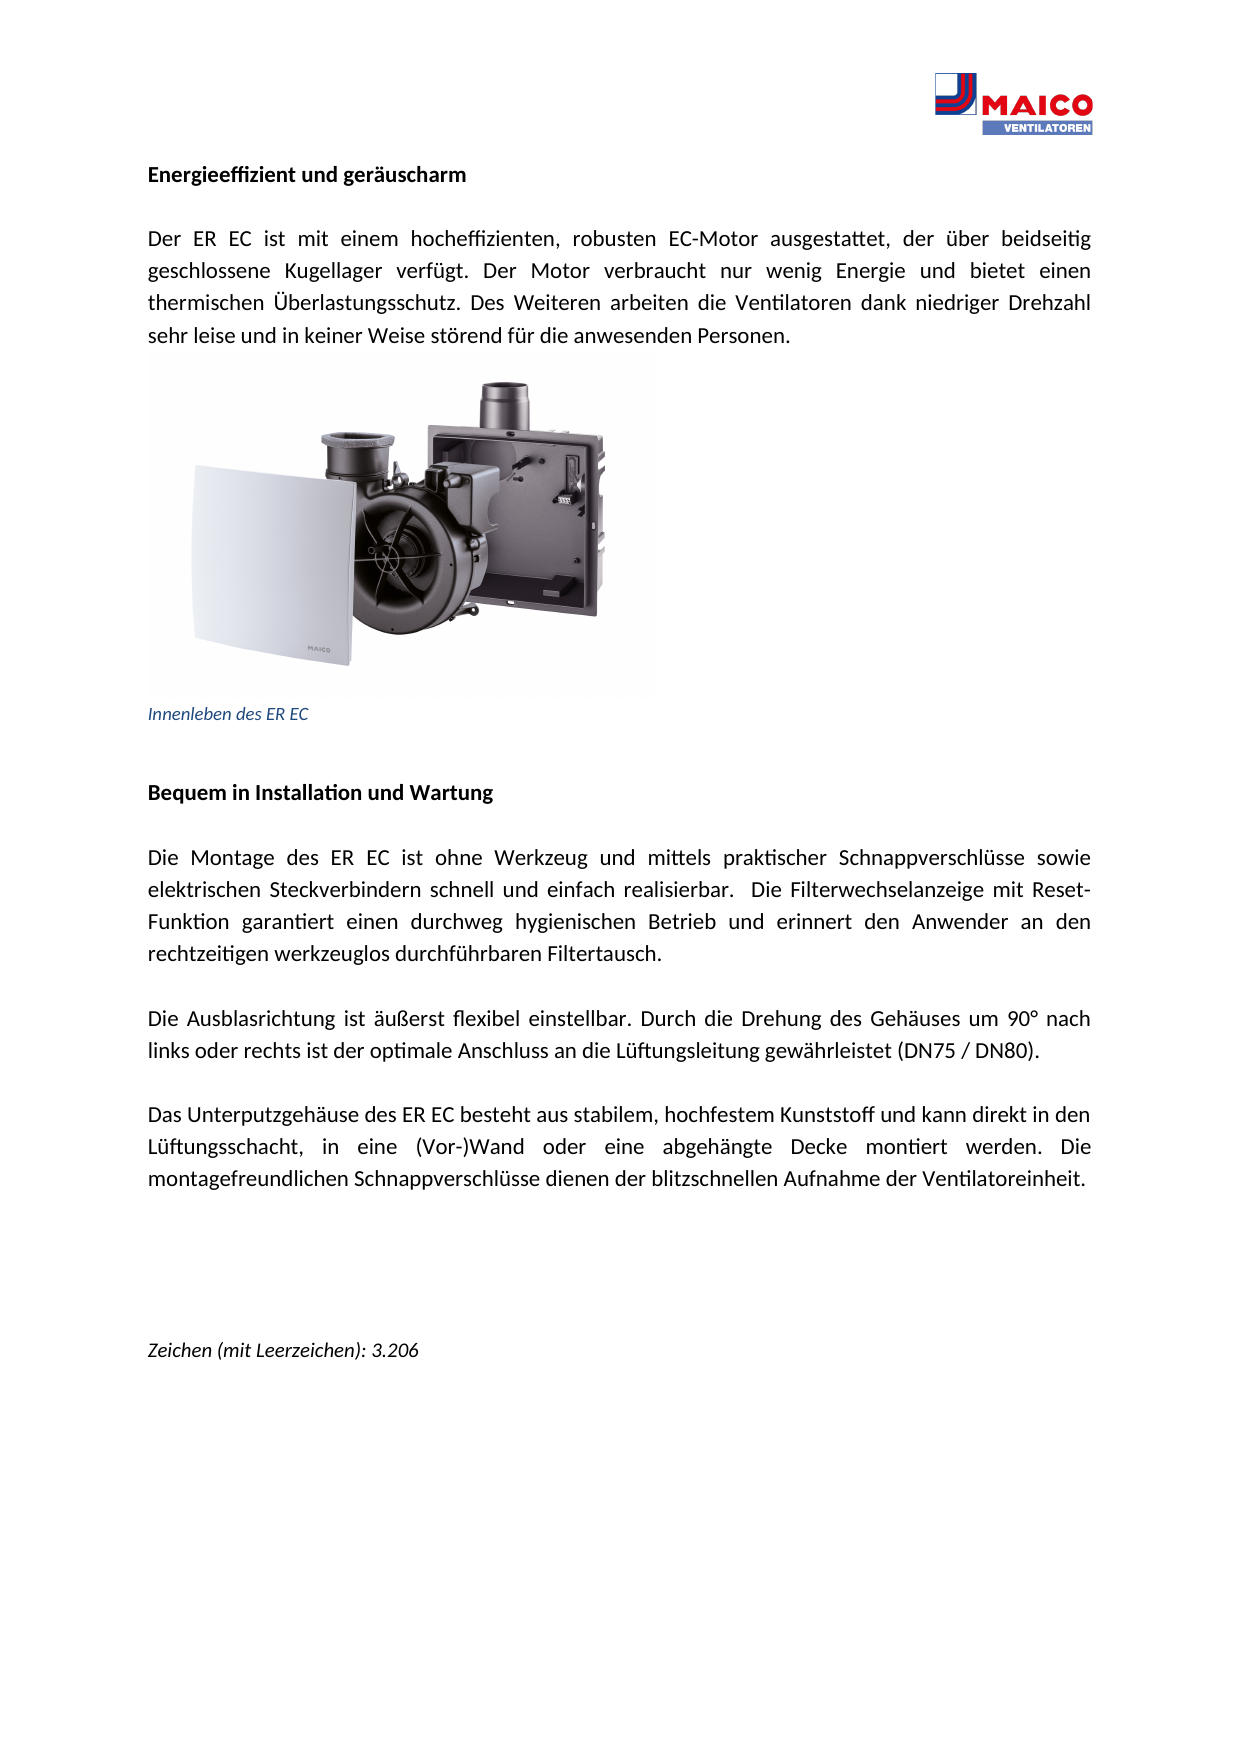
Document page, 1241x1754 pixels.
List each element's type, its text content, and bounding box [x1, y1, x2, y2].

text Zeichen (mit Leerzeichen): 3.206 [148, 1337, 1093, 1363]
picture [147, 352, 654, 699]
picture [935, 73, 1093, 135]
text Bequem in Installation und Wartung [148, 778, 1093, 806]
text Das Unterputzgehäuse des ER EC besteht aus stabilem, hochfestem Kunststoff und kann direkt in den Lüftungsschacht, in eine (Vor-)Wand oder eine abgehängte Decke montiert werden. Die montagefreundlichen Schnappverschlüsse dienen der blitzschnellen Aufnahme der Ventilatoreinheit. [148, 1100, 1093, 1193]
text Innenleben des ER EC [148, 702, 1093, 725]
text Energieeffizient und geräuscharm [148, 160, 1093, 188]
text Der ER EC ist mit einem hocheffizienten, robusten EC-Motor ausgestattet, der über beidseitig geschlossene Kugellager verfügt. Der Motor verbraucht nur wenig Energie und bietet einen thermischen Überlastungsschutz. Des Weiteren arbeiten die Ventilatoren dank niedriger Drehzahl sehr leise und in keiner Weise störend für die anwesenden Personen. [148, 224, 1093, 349]
text Die Montage des ER EC ist ohne Werkzeug und mittels praktischer Schnappverschlüsse sowie elektrischen Steckverbindern schnell und einfach realisierbar. Die Filterwechselanzeige mit Reset-Funktion garantiert einen durchweg hygienischen Betrieb und erinnert den Anwender an den rechtzeitigen werkzeuglos durchführbaren Filtertausch. [148, 843, 1093, 967]
text Die Ausblasrichtung ist äußerst flexibel einstellbar. Durch die Drehung des Gehäuses um 90° nach links oder rechts ist der optimale Anschluss an die Lüftungsleitung gewährleistet (DN75 / DN80). [148, 1004, 1093, 1064]
